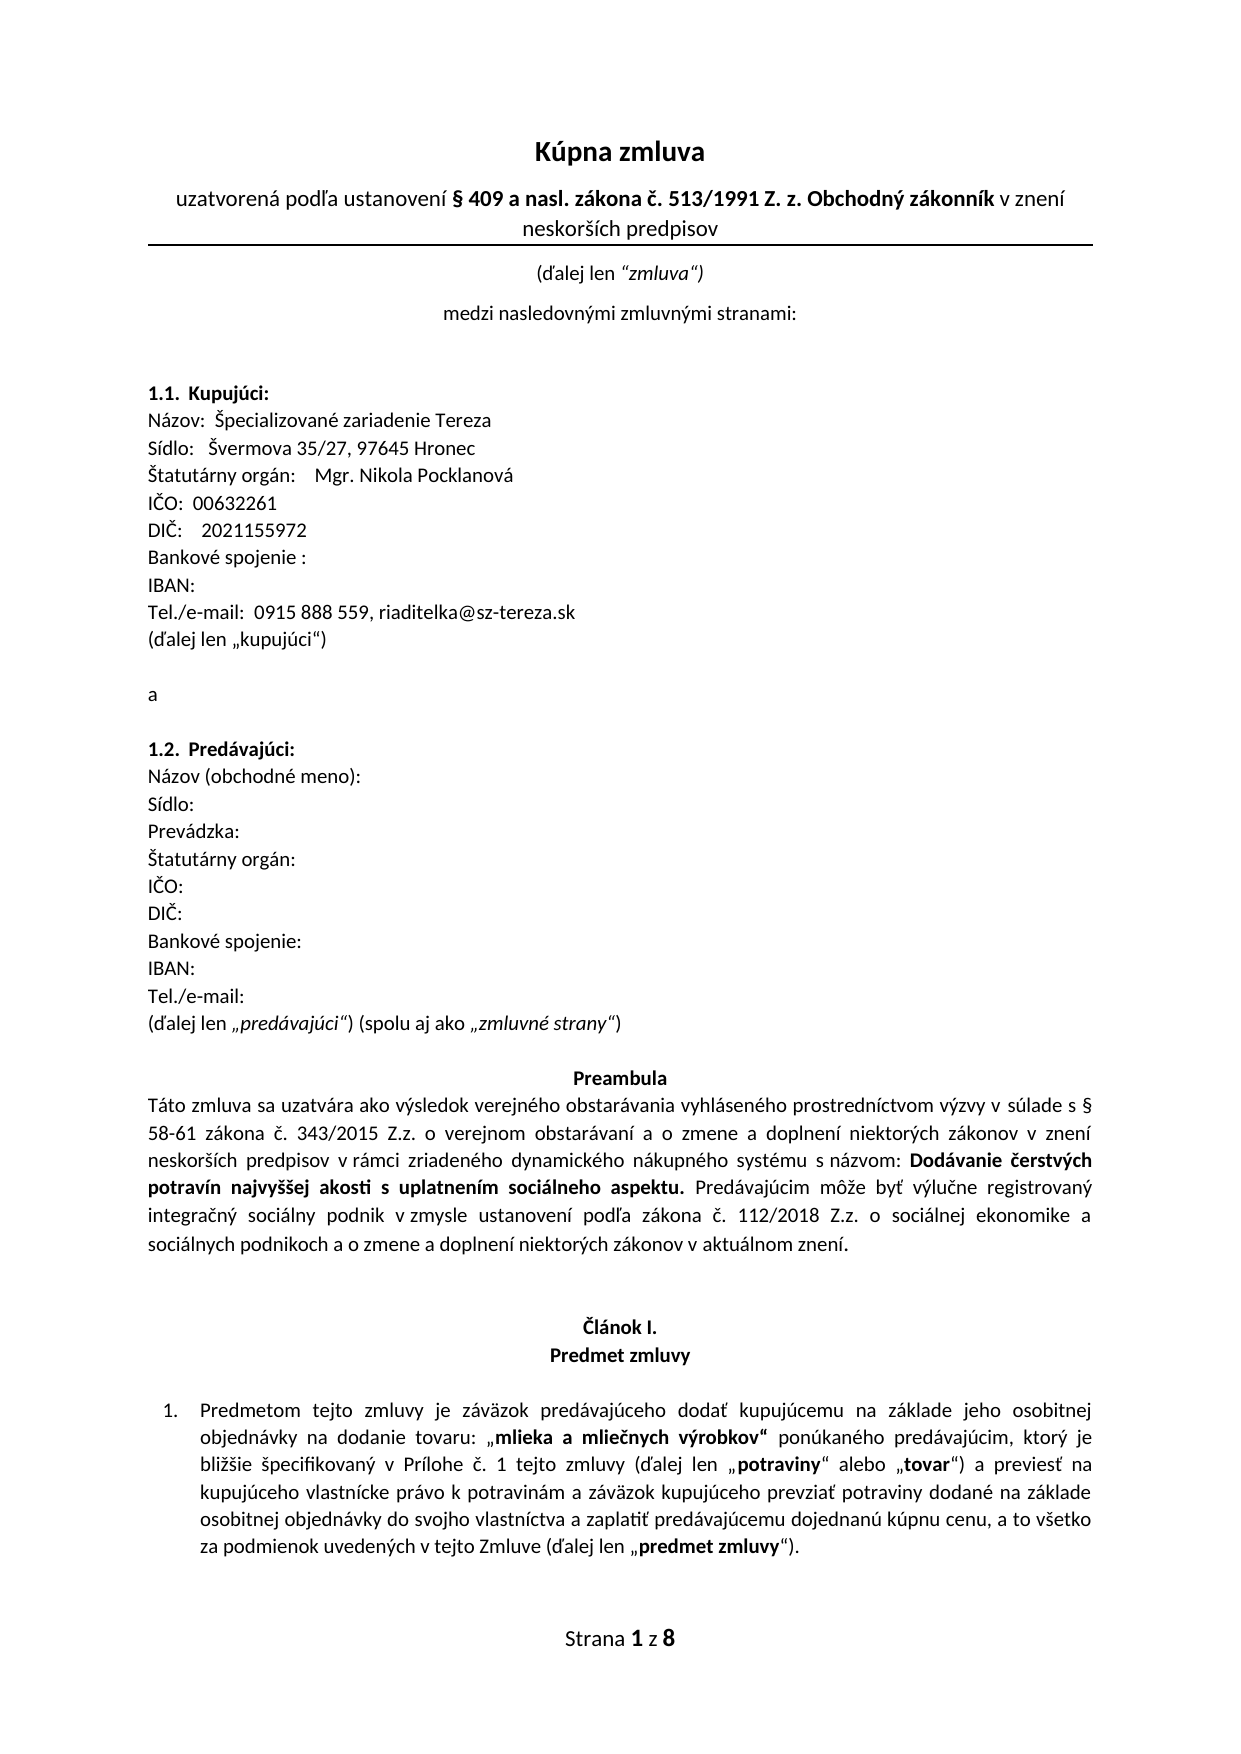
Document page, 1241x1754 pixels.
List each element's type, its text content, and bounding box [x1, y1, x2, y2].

text Sídlo: Švermova 35/27, 97645 Hronec [148, 435, 1093, 460]
text Kúpna zmluva [148, 133, 1093, 168]
text medzi nasledovnými zmluvnými stranami: [148, 300, 1093, 326]
text IBAN: [148, 955, 1093, 981]
text Názov (obchodné meno): [148, 764, 1093, 789]
list Článok I. [148, 1314, 1093, 1340]
text (ďalej len “zmluva“) [148, 260, 1093, 286]
list Kupujúci: [148, 380, 1093, 406]
text a [148, 681, 1093, 707]
list Predmet zmluvy [148, 1342, 1093, 1367]
text Tel./e-mail: [148, 983, 1093, 1008]
text Táto zmluva sa uzatvára ako výsledok verejného obstarávania vyhláseného prostredníctvom výzvy v súlade s § 58-61 zákona č. 343/2015 Z.z. o verejnom obstarávaní a o zmene a doplnení niektorých zákonov v znení neskorších predpisov v rámci zriadeného dynamického nákupného systému s názvom: Dodávanie čerstvých potravín najvyššej akosti s uplatnením sociálneho aspektu. Predávajúcim môže byť výlučne registrovaný integračný sociálny podnik v zmysle ustanovení podľa zákona č. 112/2018 Z.z. o sociálnej ekonomike a sociálnych podnikoch a o zmene a doplnení niektorých zákonov v aktuálnom znení. [148, 1092, 1093, 1258]
text Tel./e-mail: 0915 888 559, riaditelka@sz-tereza.sk [148, 599, 1093, 625]
text Bankové spojenie: [148, 928, 1093, 953]
text IČO: [148, 873, 1093, 899]
text Štatutárny orgán: Mgr. Nikola Pocklanová [148, 462, 1093, 488]
text Sídlo: [148, 791, 1093, 816]
text Prevádzka: [148, 818, 1093, 844]
text IBAN: [148, 572, 1093, 597]
text (ďalej len „kupujúci“) [148, 627, 1093, 652]
text (ďalej len „predávajúci“) (spolu aj ako „zmluvné strany“) [148, 1010, 1093, 1036]
text DIČ: [148, 901, 1093, 926]
text Preambula [148, 1065, 1093, 1090]
text Bankové spojenie : [148, 544, 1093, 570]
text DIČ: 2021155972 [148, 517, 1093, 542]
text IČO: 00632261 [148, 490, 1093, 515]
text Názov: Špecializované zariadenie Tereza [148, 407, 1093, 433]
list Predávajúci: [148, 736, 1093, 762]
list Predmetom tejto zmluvy je záväzok predávajúceho dodať kupujúcemu na základe jeho osobitnej objednávky na dodanie tovaru: „mlieka a mliečnych výrobkov“ ponúkaného predávajúcim, ktorý je bližšie špecifikovaný v Prílohe č. 1 tejto zmluvy (ďalej len „potraviny“ alebo „tovar“) a previesť na kupujúceho vlastnícke právo k potravinám a záväzok kupujúceho prevziať potraviny dodané na základe osobitnej objednávky do svojho vlastníctva a zaplatiť predávajúcemu dojednanú kúpnu cenu, a to všetko za podmienok uvedených v tejto Zmluve (ďalej len „predmet zmluvy“). [162, 1397, 1093, 1559]
text Štatutárny orgán: [148, 846, 1093, 871]
text uzatvorená podľa ustanovení § 409 a nasl. zákona č. 513/1991 Z. z. Obchodný zákonník v znení neskorších predpisov [148, 184, 1093, 244]
